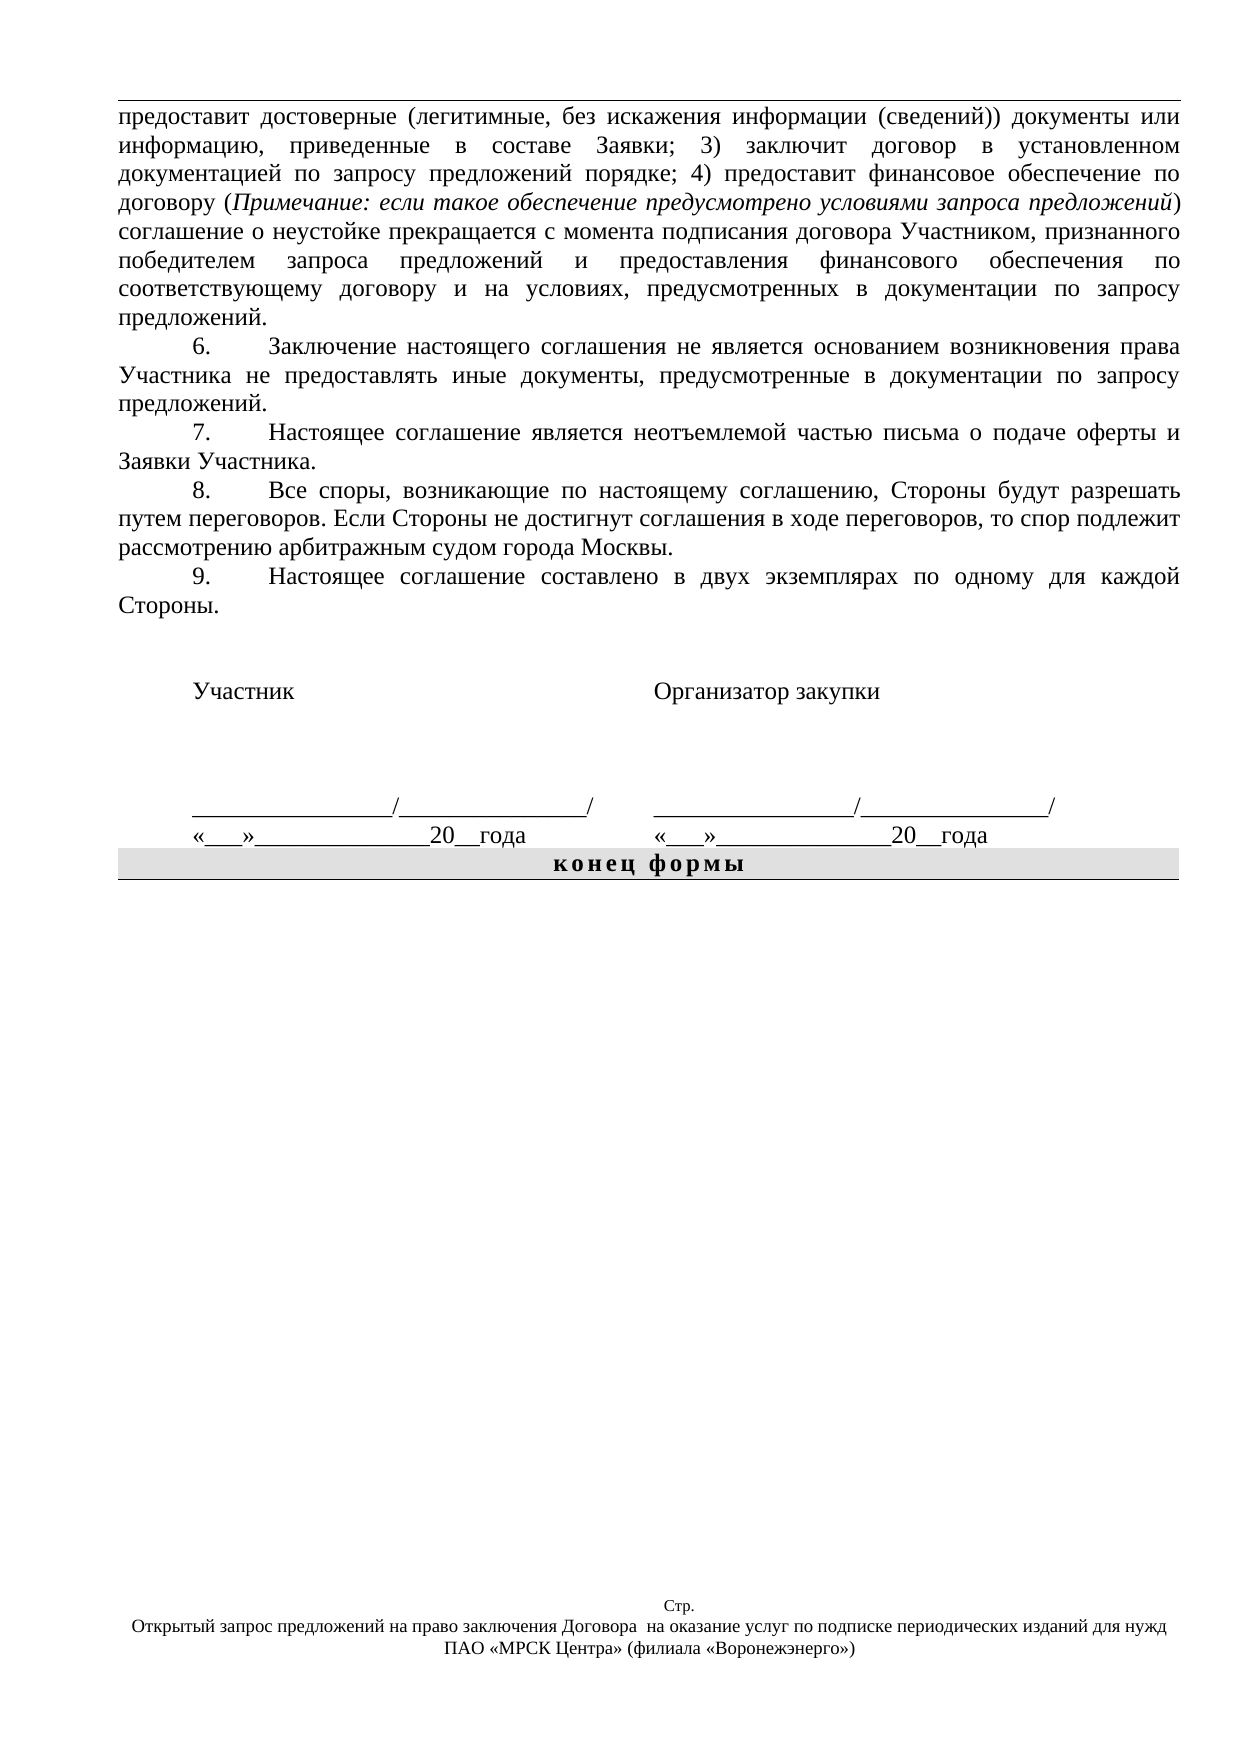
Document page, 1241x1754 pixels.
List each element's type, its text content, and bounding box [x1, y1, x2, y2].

list Настоящее соглашение составлено в двух экземплярах по одному для каждой Стороны. [118, 561, 1181, 618]
list Заключение настоящего соглашения не является основанием возникновения права Участника не предоставлять иные документы, предусмотренные в документации по запросу предложений. [118, 331, 1181, 417]
table_header Участник [181, 676, 642, 705]
list Настоящее соглашение является неотъемлемой частью письма о подаче оферты и Заявки Участника. [118, 417, 1181, 475]
table_cell ________________/_______________/ «___»______________20__года [181, 705, 642, 848]
table_cell ________________/_______________/ «___»______________20__года [643, 705, 1104, 848]
list Все споры, возникающие по настоящему соглашению, Стороны будут разрешать путем переговоров. Если Стороны не достигнут соглашения в ходе переговоров, то спор подлежит рассмотрению арбитражным судом города Москвы. [118, 475, 1181, 561]
table_header Организатор закупки [643, 676, 1104, 705]
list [118, 101, 1181, 331]
text конец формы [118, 848, 1179, 879]
